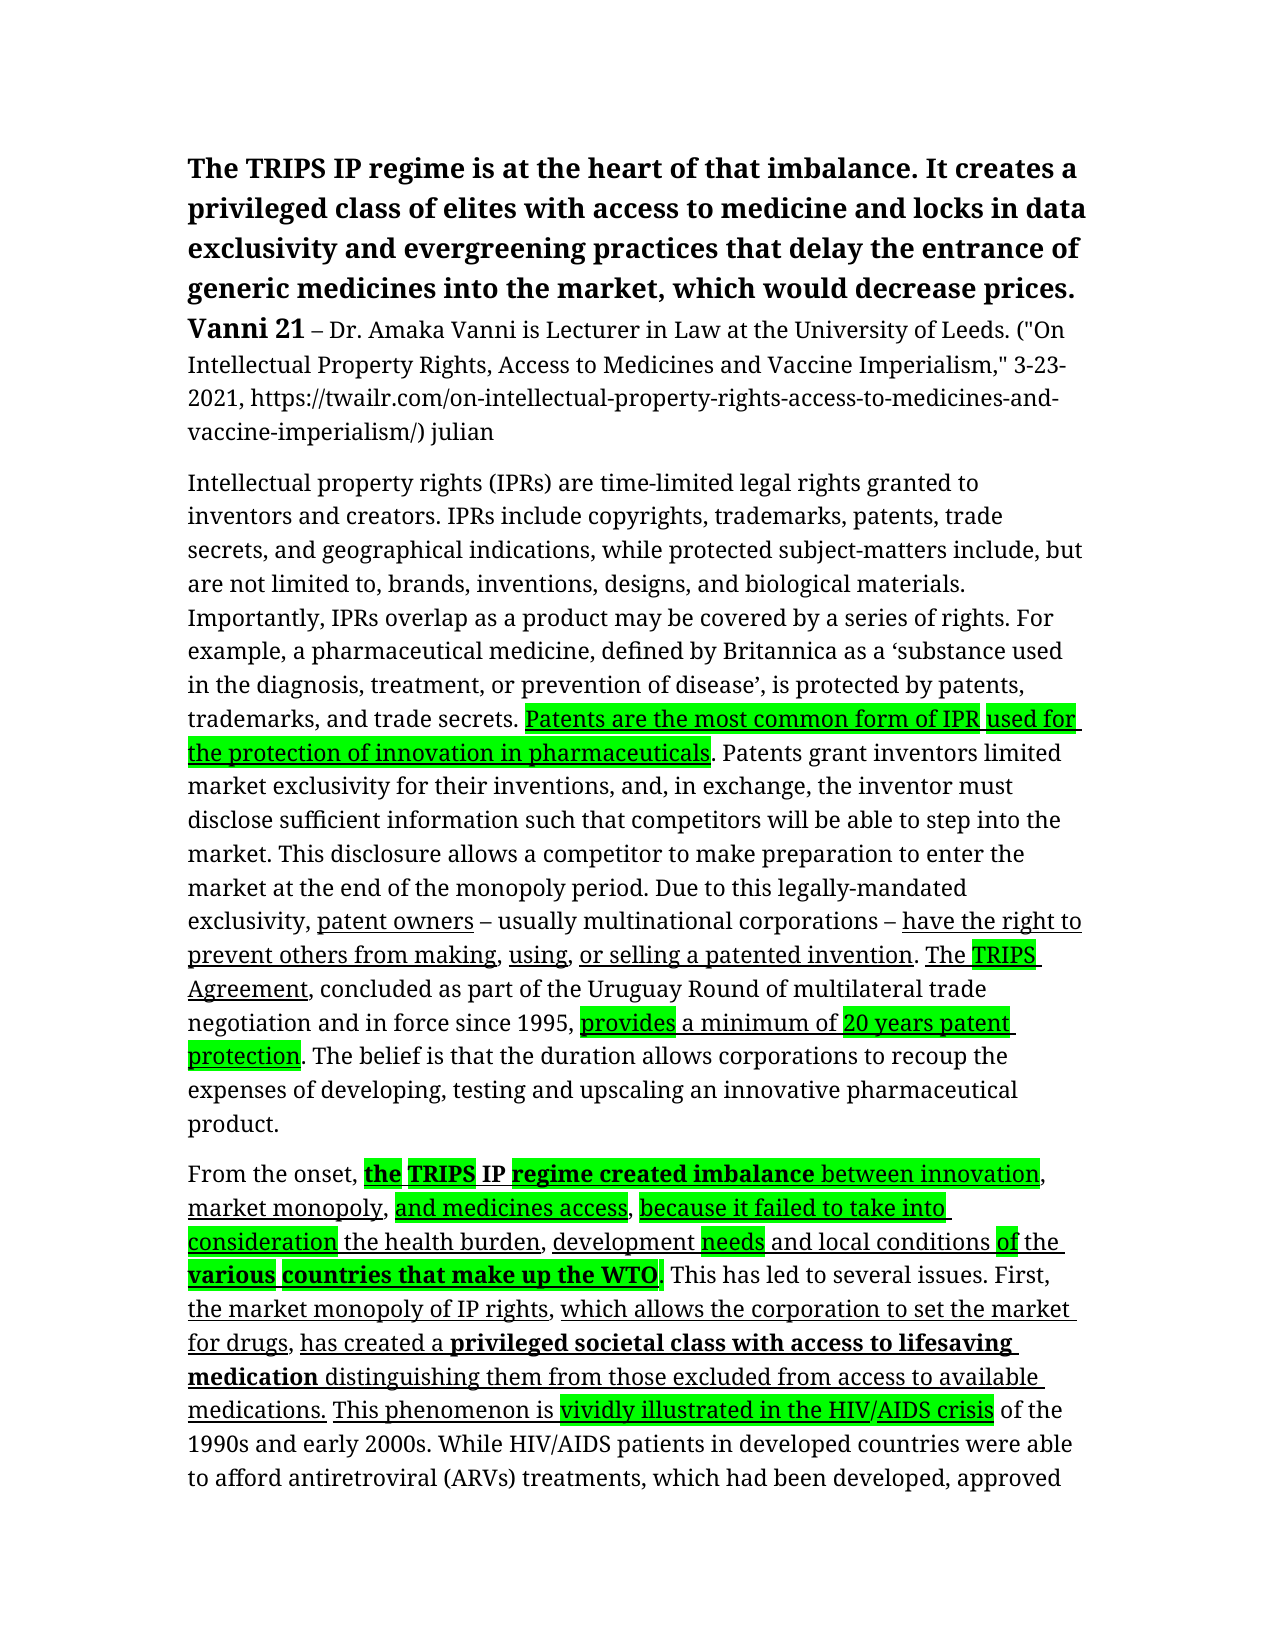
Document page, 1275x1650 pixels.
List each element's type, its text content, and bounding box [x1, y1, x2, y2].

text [187, 1158, 1087, 1493]
subtitle The TRIPS IP regime is at the heart of that imbalance. It creates a privileged class of elites with access to medicine and locks in data exclusivity and evergreening practices that delay the entrance of generic medicines into the market, which would decrease prices. [187, 150, 1087, 306]
text Vanni 21 – Dr. Amaka Vanni is Lecturer in Law at the University of Leeds. ("On Intellectual Property Rights, Access to Medicines and Vaccine Imperialism," 3-23-2021, https://twailr.com/on-intellectual-property-rights-access-to-medicines-and-vaccine-imperialism/) julian [187, 309, 1087, 447]
text Intellectual property rights (IPRs) are time-limited legal rights granted to inventors and creators. IPRs include copyrights, trademarks, patents, trade secrets, and geographical indications, while protected subject-matters include, but are not limited to, brands, inventions, designs, and biological materials. Importantly, IPRs overlap as a product may be covered by a series of rights. For example, a pharmaceutical medicine, defined by Britannica as a ‘substance used in the diagnosis, treatment, or prevention of disease’, is protected by patents, trademarks, and trade secrets. Patents are the most common form of IPR used for the protection of innovation in pharmaceuticals. Patents grant inventors limited market exclusivity for their inventions, and, in exchange, the inventor must disclose sufficient information such that competitors will be able to step into the market. This disclosure allows a competitor to make preparation to enter the market at the end of the monopoly period. Due to this legally-mandated exclusivity, patent owners – usually multinational corporations – have the right to prevent others from making, using, or selling a patented invention. The TRIPS Agreement, concluded as part of the Uruguay Round of multilateral trade negotiation and in force since 1995, provides a minimum of 20 years patent protection. The belief is that the duration allows corporations to recoup the expenses of developing, testing and upscaling an innovative pharmaceutical product. [187, 466, 1087, 1139]
